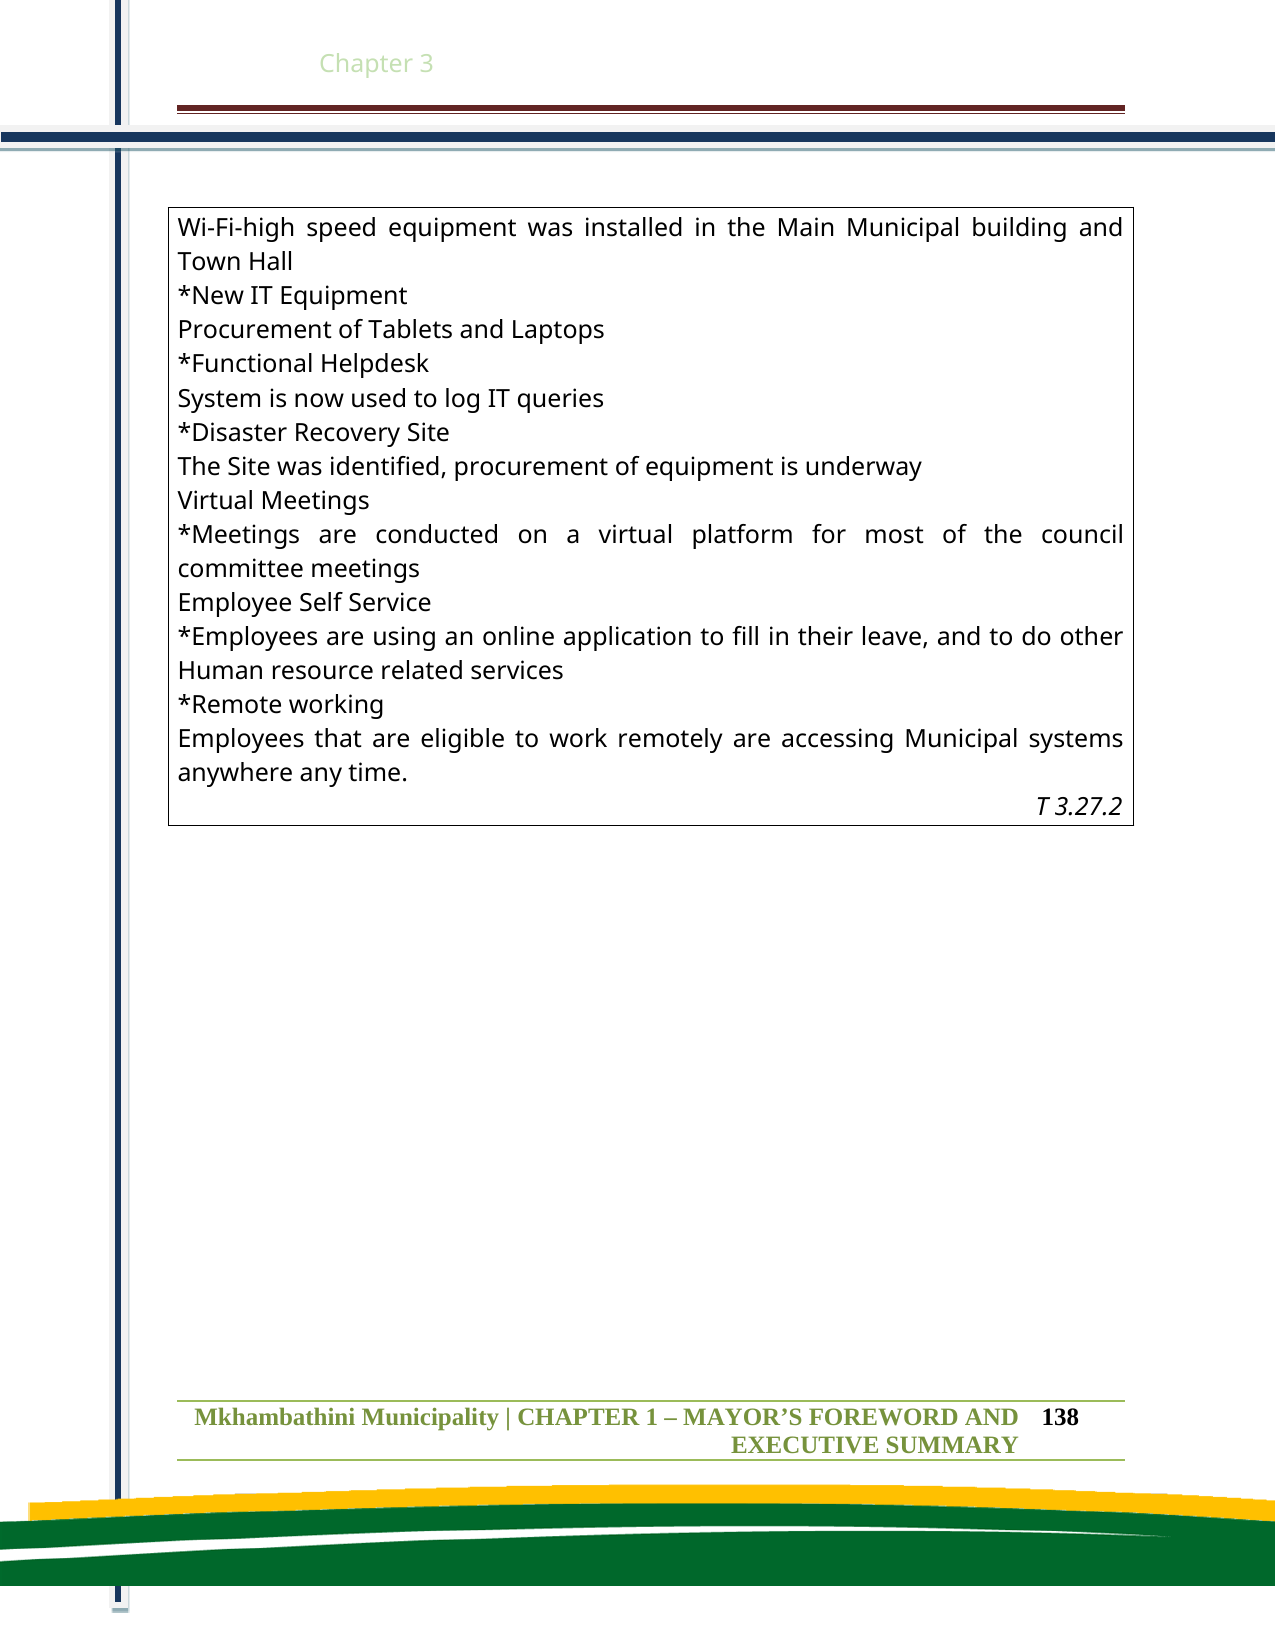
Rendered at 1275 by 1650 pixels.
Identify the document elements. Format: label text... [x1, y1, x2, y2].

text Employees that are eligible to work remotely are accessing Municipal systems anywhere any time. [177, 721, 1125, 786]
text *New IT Equipment [177, 278, 1125, 312]
text System is now used to log IT queries [177, 380, 1125, 414]
text *Disaster Recovery Site [177, 414, 1125, 448]
picture [0, 1484, 1275, 1586]
text Virtual Meetings [177, 482, 1125, 516]
text *Meetings are conducted on a virtual platform for most of the council committee meetings [177, 516, 1125, 584]
text *Employees are using an online application to fill in their leave, and to do other Human resource related services [177, 619, 1125, 687]
text The Site was identified, procurement of equipment is underway [177, 448, 1125, 482]
text *Remote working [177, 687, 1125, 721]
text Wi-Fi-high speed equipment was installed in the Main Municipal building and Town Hall [169, 208, 1133, 278]
text Procurement of Tablets and Laptops [177, 312, 1125, 346]
text Employee Self Service [177, 584, 1125, 619]
text T 3.27.2 [169, 786, 1133, 825]
text *Functional Helpdesk [177, 346, 1125, 380]
